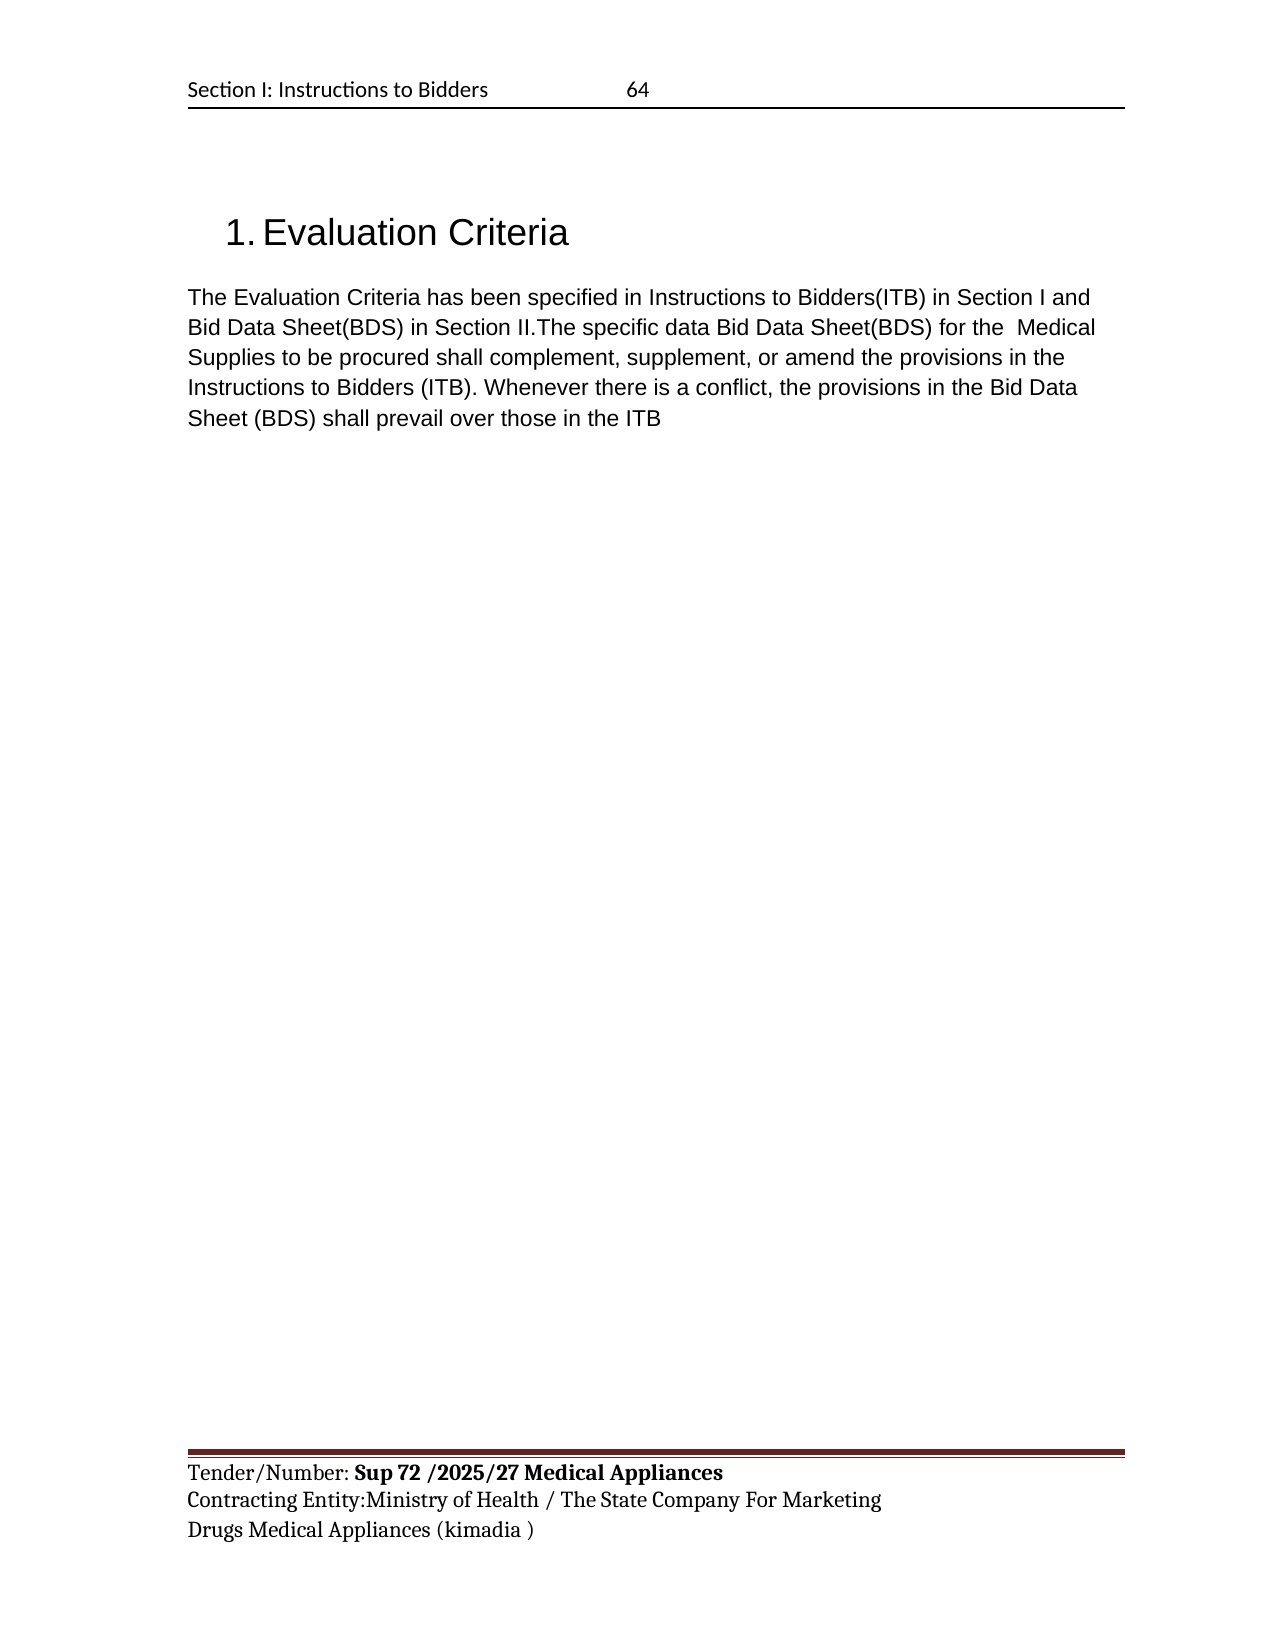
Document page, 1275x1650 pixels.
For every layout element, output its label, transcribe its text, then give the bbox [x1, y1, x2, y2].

list Evaluation Criteria [225, 210, 1125, 253]
text The Evaluation Criteria has been specified in Instructions to Bidders(ITB) in Section I and Bid Data Sheet(BDS) in Section II.The specific data Bid Data Sheet(BDS) for the Medical Supplies to be procured shall complement, supplement, or amend the provisions in the Instructions to Bidders (ITB). Whenever there is a conflict, the provisions in the Bid Data Sheet (BDS) shall prevail over those in the ITB [187, 284, 1125, 431]
